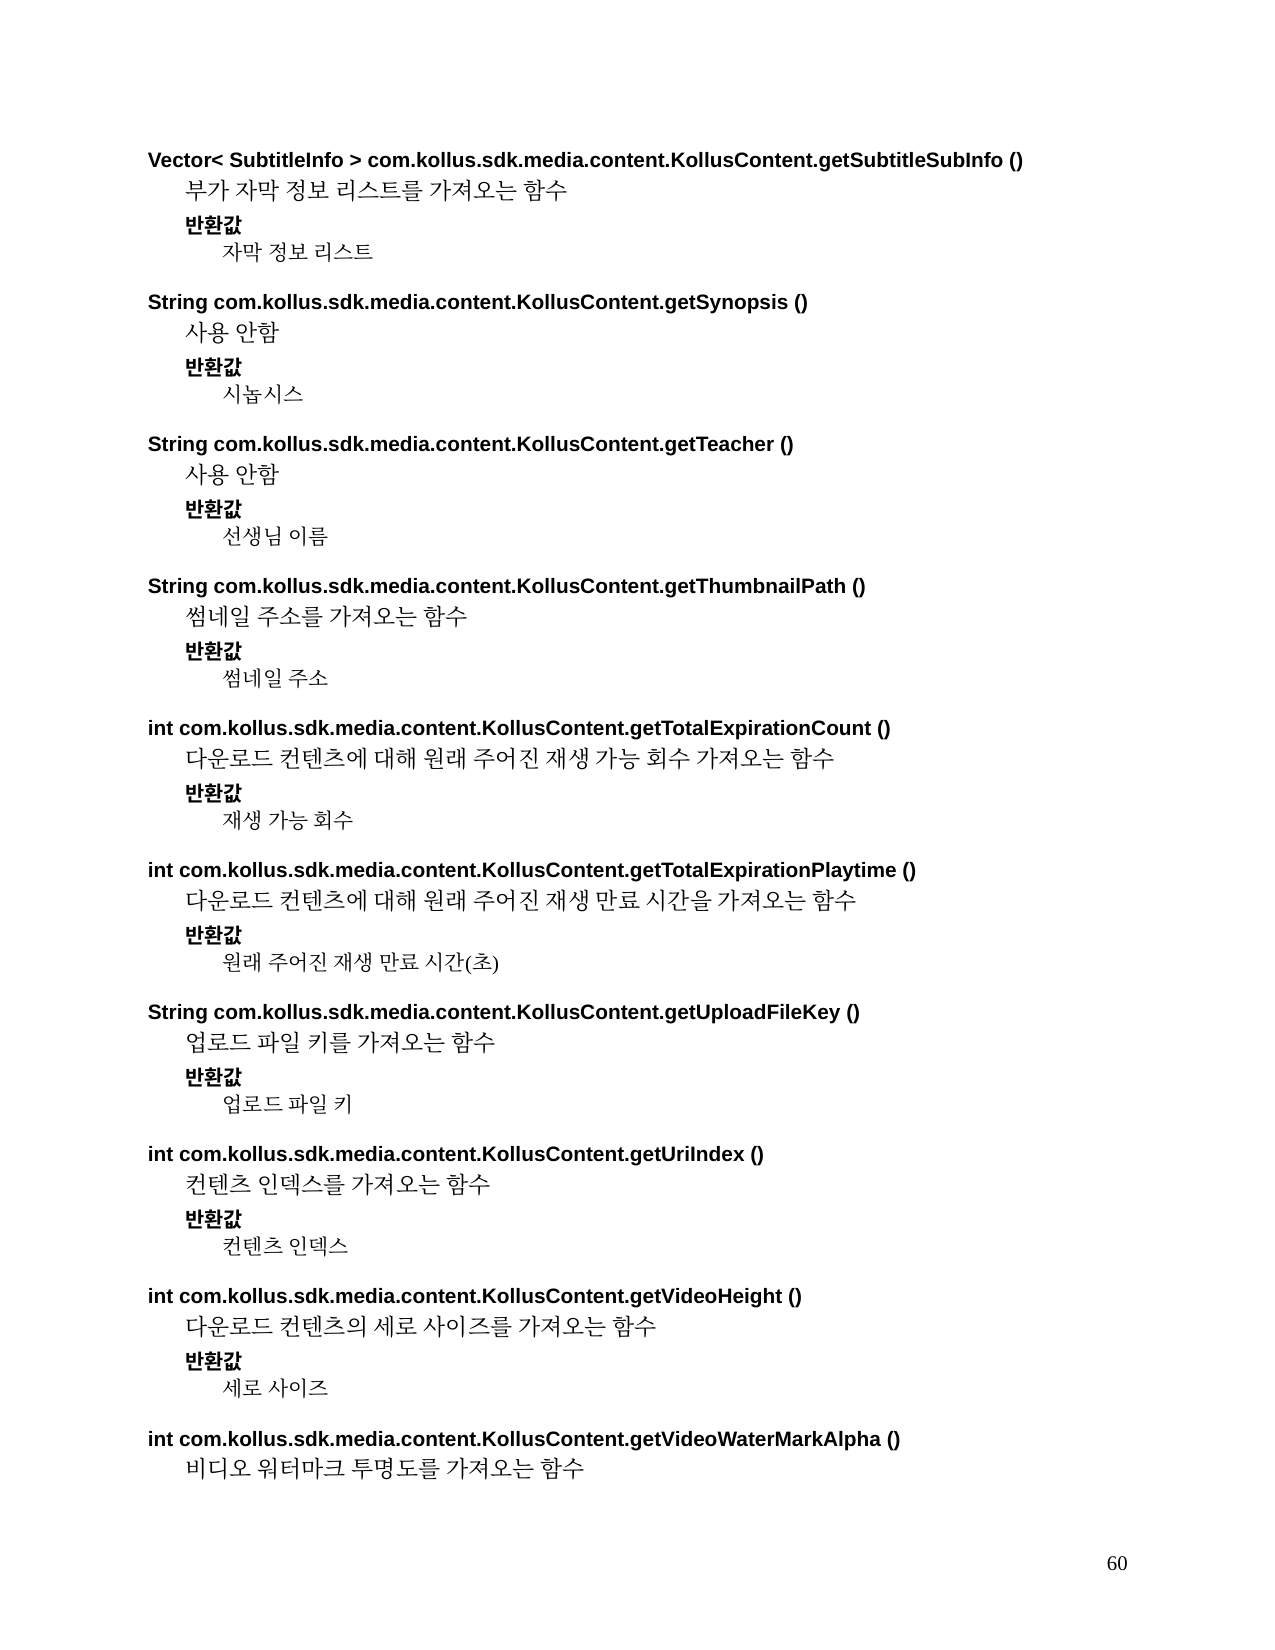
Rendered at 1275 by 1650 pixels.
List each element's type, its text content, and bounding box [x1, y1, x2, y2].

text 컨텐츠 인덱스를 가져오는 함수 [185, 1172, 1127, 1199]
subtitle int com.kollus.sdk.media.content.KollusContent.getTotalExpirationPlaytime () [148, 858, 1127, 882]
text 비디오 워터마크 투명도를 가져오는 함수 [185, 1457, 1127, 1483]
subtitle String com.kollus.sdk.media.content.KollusContent.getUploadFileKey () [148, 1000, 1127, 1024]
text 사용 안함 [185, 320, 1127, 346]
text 업로드 파일 키를 가져오는 함수 [185, 1030, 1127, 1057]
subtitle String com.kollus.sdk.media.content.KollusContent.getThumbnailPath () [148, 574, 1127, 598]
text 시놉시스 [223, 383, 1127, 407]
subtitle 반환값 [185, 782, 1127, 806]
text 컨텐츠 인덱스 [223, 1235, 1127, 1259]
text 사용 안함 [185, 462, 1127, 488]
subtitle int com.kollus.sdk.media.content.KollusContent.getTotalExpirationCount () [148, 716, 1127, 740]
subtitle 반환값 [185, 356, 1127, 379]
text 썸네일 주소를 가져오는 함수 [185, 604, 1127, 630]
subtitle Vector< SubtitleInfo > com.kollus.sdk.media.content.KollusContent.getSubtitleSubInfo () [148, 148, 1127, 172]
subtitle int com.kollus.sdk.media.content.KollusContent.getVideoHeight () [148, 1284, 1127, 1308]
subtitle 반환값 [185, 1350, 1127, 1374]
subtitle String com.kollus.sdk.media.content.KollusContent.getSynopsis () [148, 290, 1127, 314]
text 원래 주어진 재생 만료 시간(초) [223, 951, 1127, 975]
text 부가 자막 정보 리스트를 가져오는 함수 [185, 178, 1127, 204]
subtitle String com.kollus.sdk.media.content.KollusContent.getTeacher () [148, 432, 1127, 456]
text 자막 정보 리스트 [223, 241, 1127, 265]
text 다운로드 컨텐츠에 대해 원래 주어진 재생 가능 회수 가져오는 함수 [185, 746, 1127, 772]
text 다운로드 컨텐츠에 대해 원래 주어진 재생 만료 시간을 가져오는 함수 [185, 888, 1127, 914]
text 재생 가능 회수 [223, 809, 1127, 833]
subtitle 반환값 [185, 213, 1127, 237]
text 선생님 이름 [223, 525, 1127, 549]
text 세로 사이즈 [223, 1377, 1127, 1401]
subtitle 반환값 [185, 1208, 1127, 1232]
subtitle 반환값 [185, 1066, 1127, 1090]
subtitle int com.kollus.sdk.media.content.KollusContent.getVideoWaterMarkAlpha () [148, 1426, 1127, 1450]
subtitle 반환값 [185, 924, 1127, 948]
text 업로드 파일 키 [223, 1093, 1127, 1117]
subtitle 반환값 [185, 498, 1127, 522]
text 다운로드 컨텐츠의 세로 사이즈를 가져오는 함수 [185, 1314, 1127, 1341]
text 썸네일 주소 [223, 667, 1127, 691]
subtitle 반환값 [185, 640, 1127, 664]
subtitle int com.kollus.sdk.media.content.KollusContent.getUriIndex () [148, 1142, 1127, 1166]
